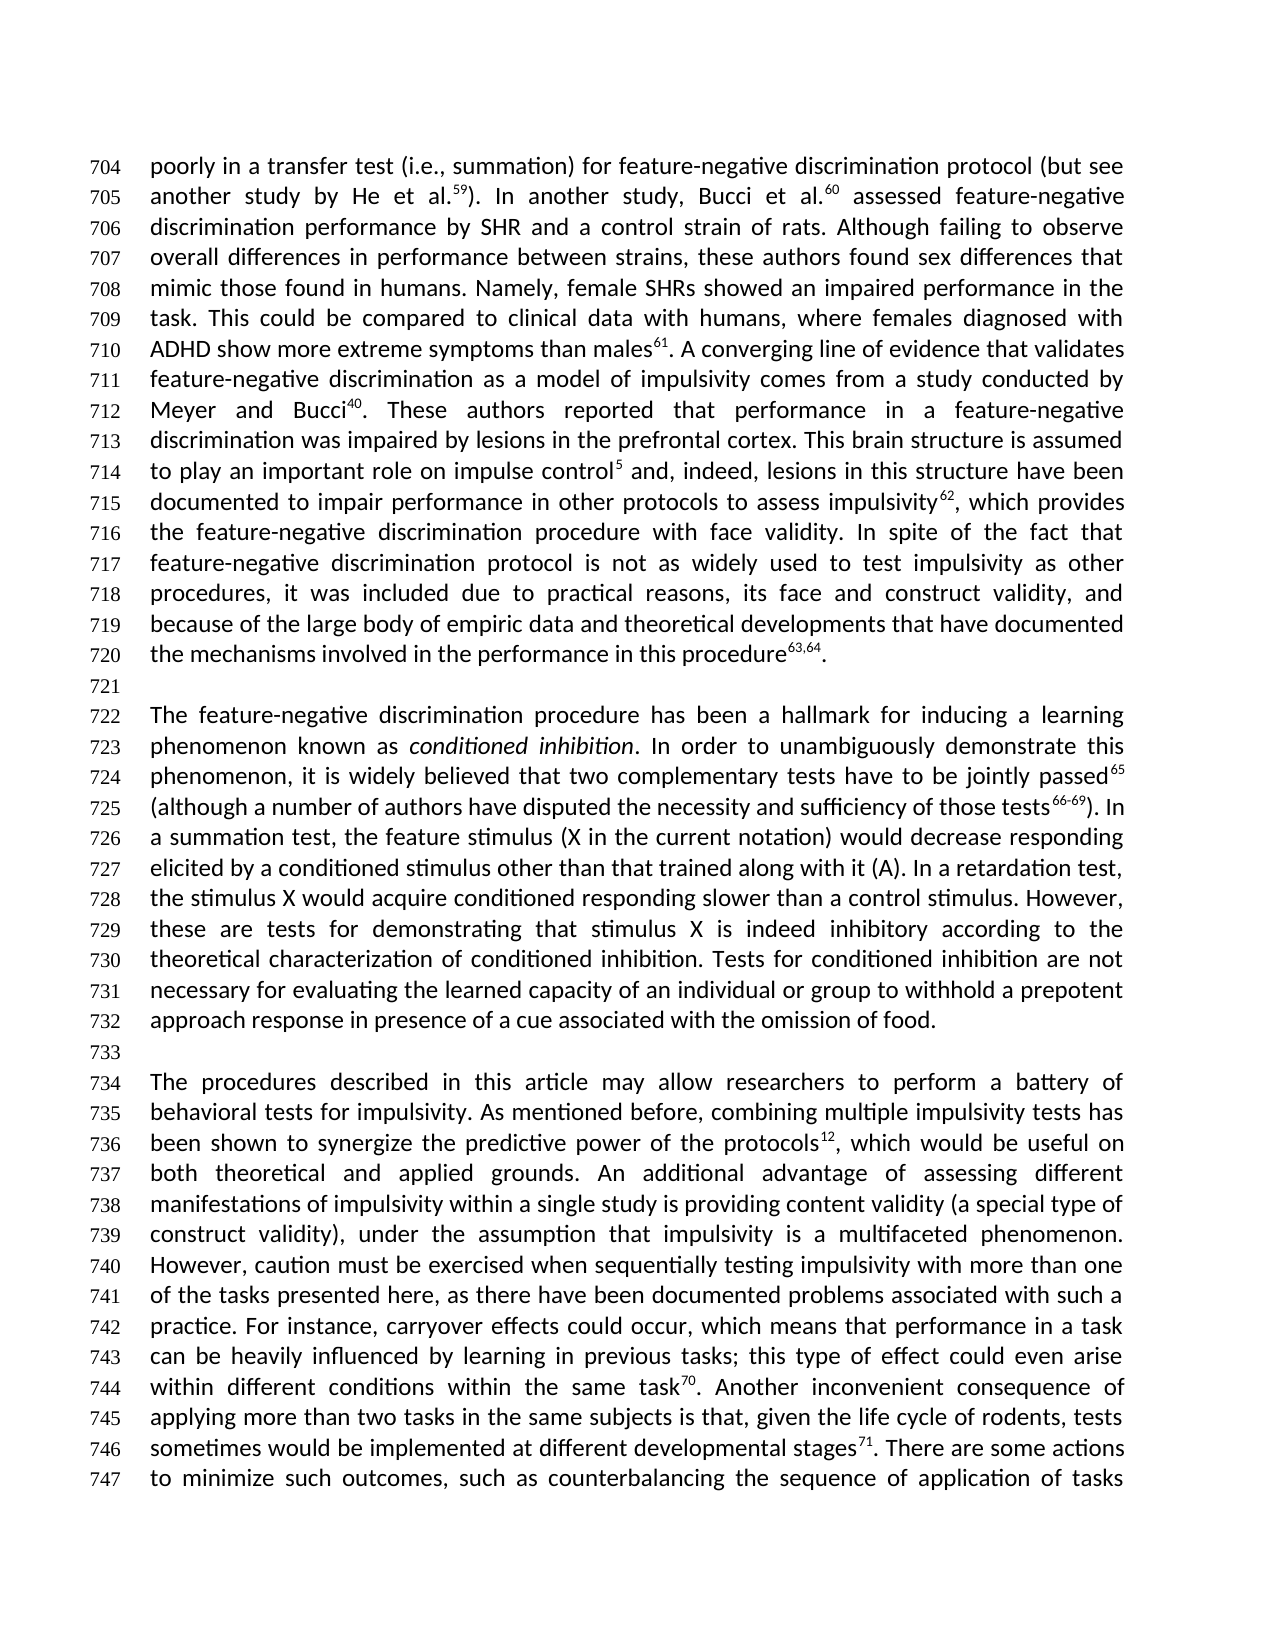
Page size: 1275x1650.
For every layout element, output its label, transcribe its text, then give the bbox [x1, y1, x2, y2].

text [150, 150, 1125, 669]
text The feature-negative discrimination procedure has been a hallmark for inducing a learning phenomenon known as conditioned inhibition. In order to unambiguously demonstrate this phenomenon, it is widely believed that two complementary tests have to be jointly passed65 (although a number of authors have disputed the necessity and sufficiency of those tests66-69). In a summation test, the feature stimulus (X in the current notation) would decrease responding elicited by a conditioned stimulus other than that trained along with it (A). In a retardation test, the stimulus X would acquire conditioned responding slower than a control stimulus. However, these are tests for demonstrating that stimulus X is indeed inhibitory according to the theoretical characterization of conditioned inhibition. Tests for conditioned inhibition are not necessary for evaluating the learned capacity of an individual or group to withhold a prepotent approach response in presence of a cue associated with the omission of food. [150, 699, 1125, 1035]
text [150, 1066, 1125, 1493]
